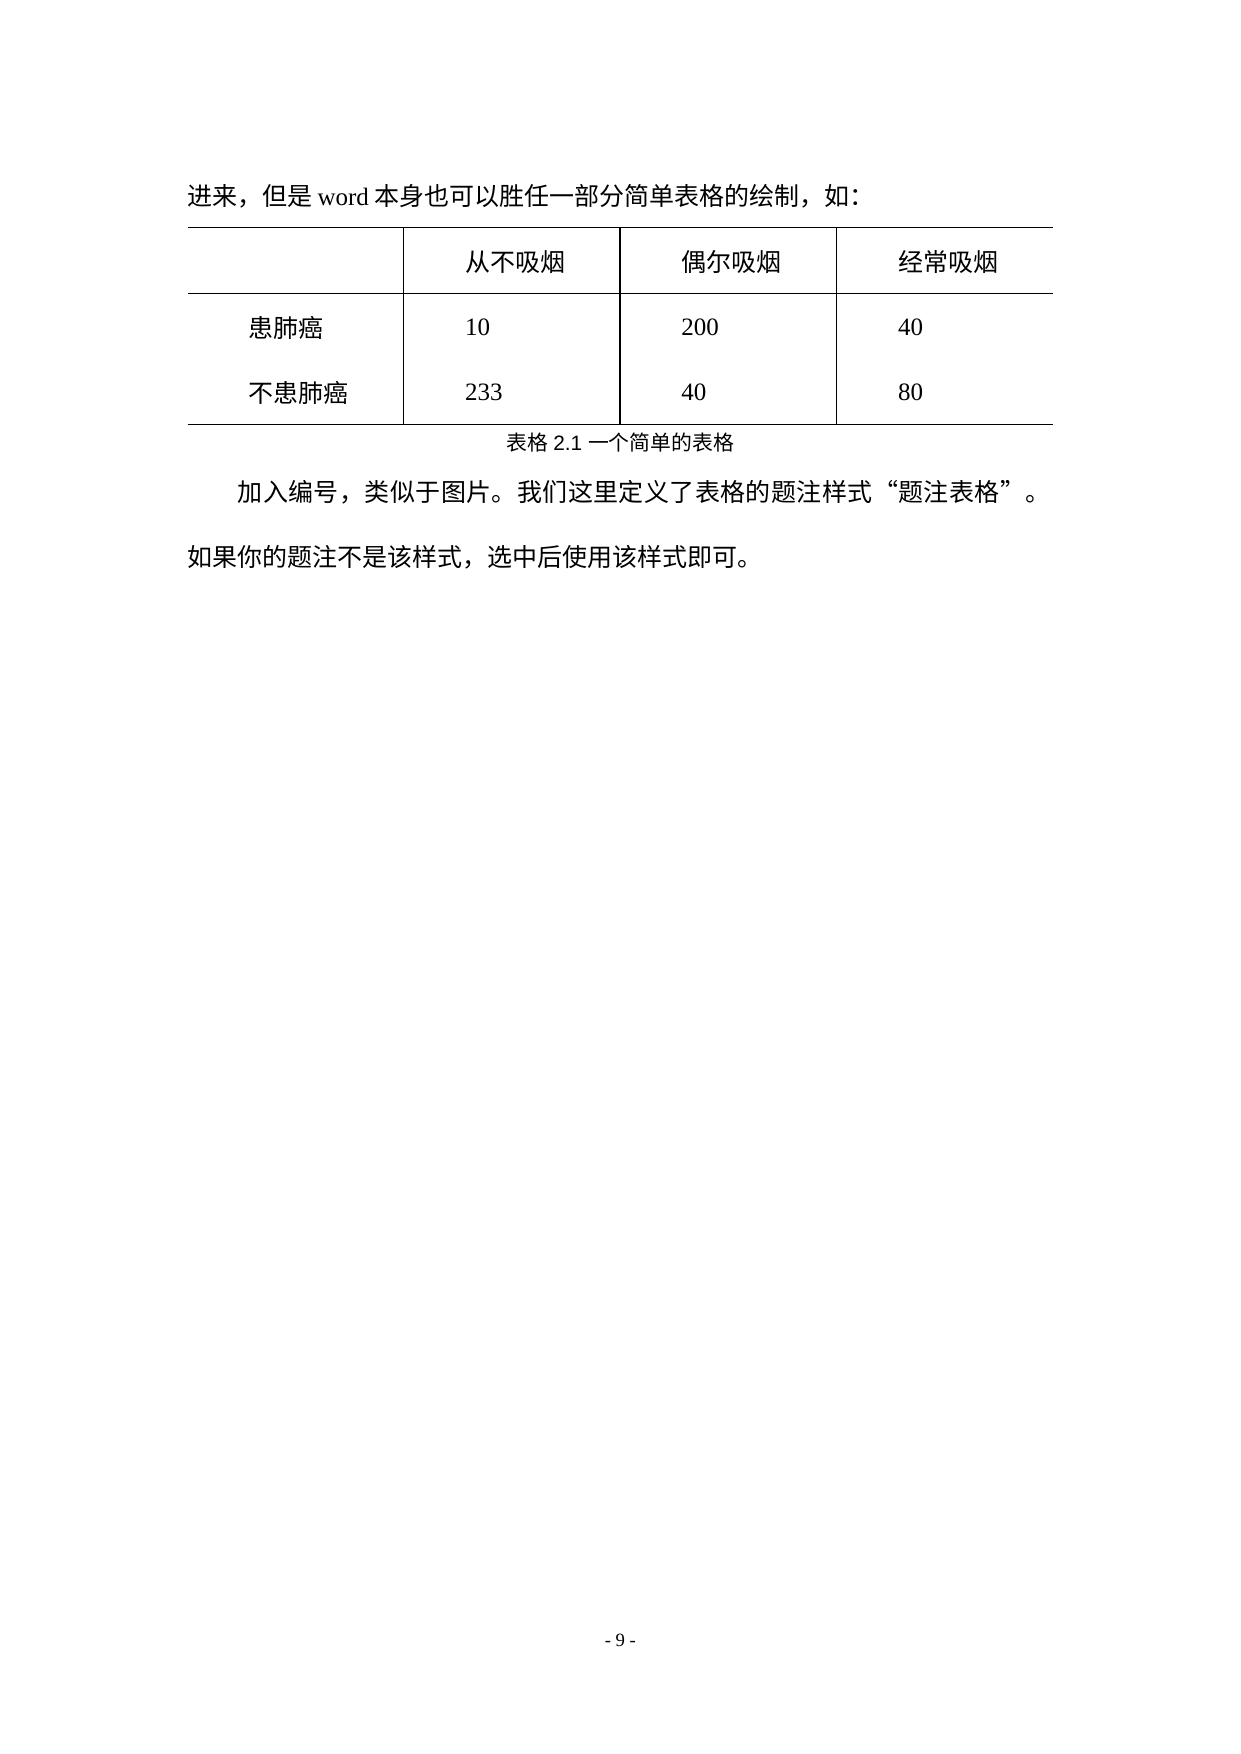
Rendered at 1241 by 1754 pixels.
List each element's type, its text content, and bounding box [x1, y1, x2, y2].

table_cell 患肺癌 [188, 294, 403, 359]
table_header 偶尔吸烟 [621, 228, 836, 293]
table_cell 233 [404, 359, 619, 424]
table_cell 不患肺癌 [188, 359, 403, 424]
table_cell 80 [837, 359, 1053, 424]
table_cell 10 [404, 294, 619, 359]
table_cell 40 [837, 294, 1053, 359]
table_cell 200 [621, 294, 836, 359]
text 表格 2.1 一个简单的表格 [187, 425, 1053, 458]
table_cell 40 [621, 359, 836, 424]
text 加入编号，类似于图片。我们这里定义了表格的题注样式“题注表格”。如果你的题注不是该样式，选中后使用该样式即可。 [187, 458, 1053, 588]
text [187, 162, 1053, 227]
table_header [188, 228, 403, 293]
table_header 经常吸烟 [837, 228, 1053, 293]
table_header 从不吸烟 [404, 228, 619, 293]
